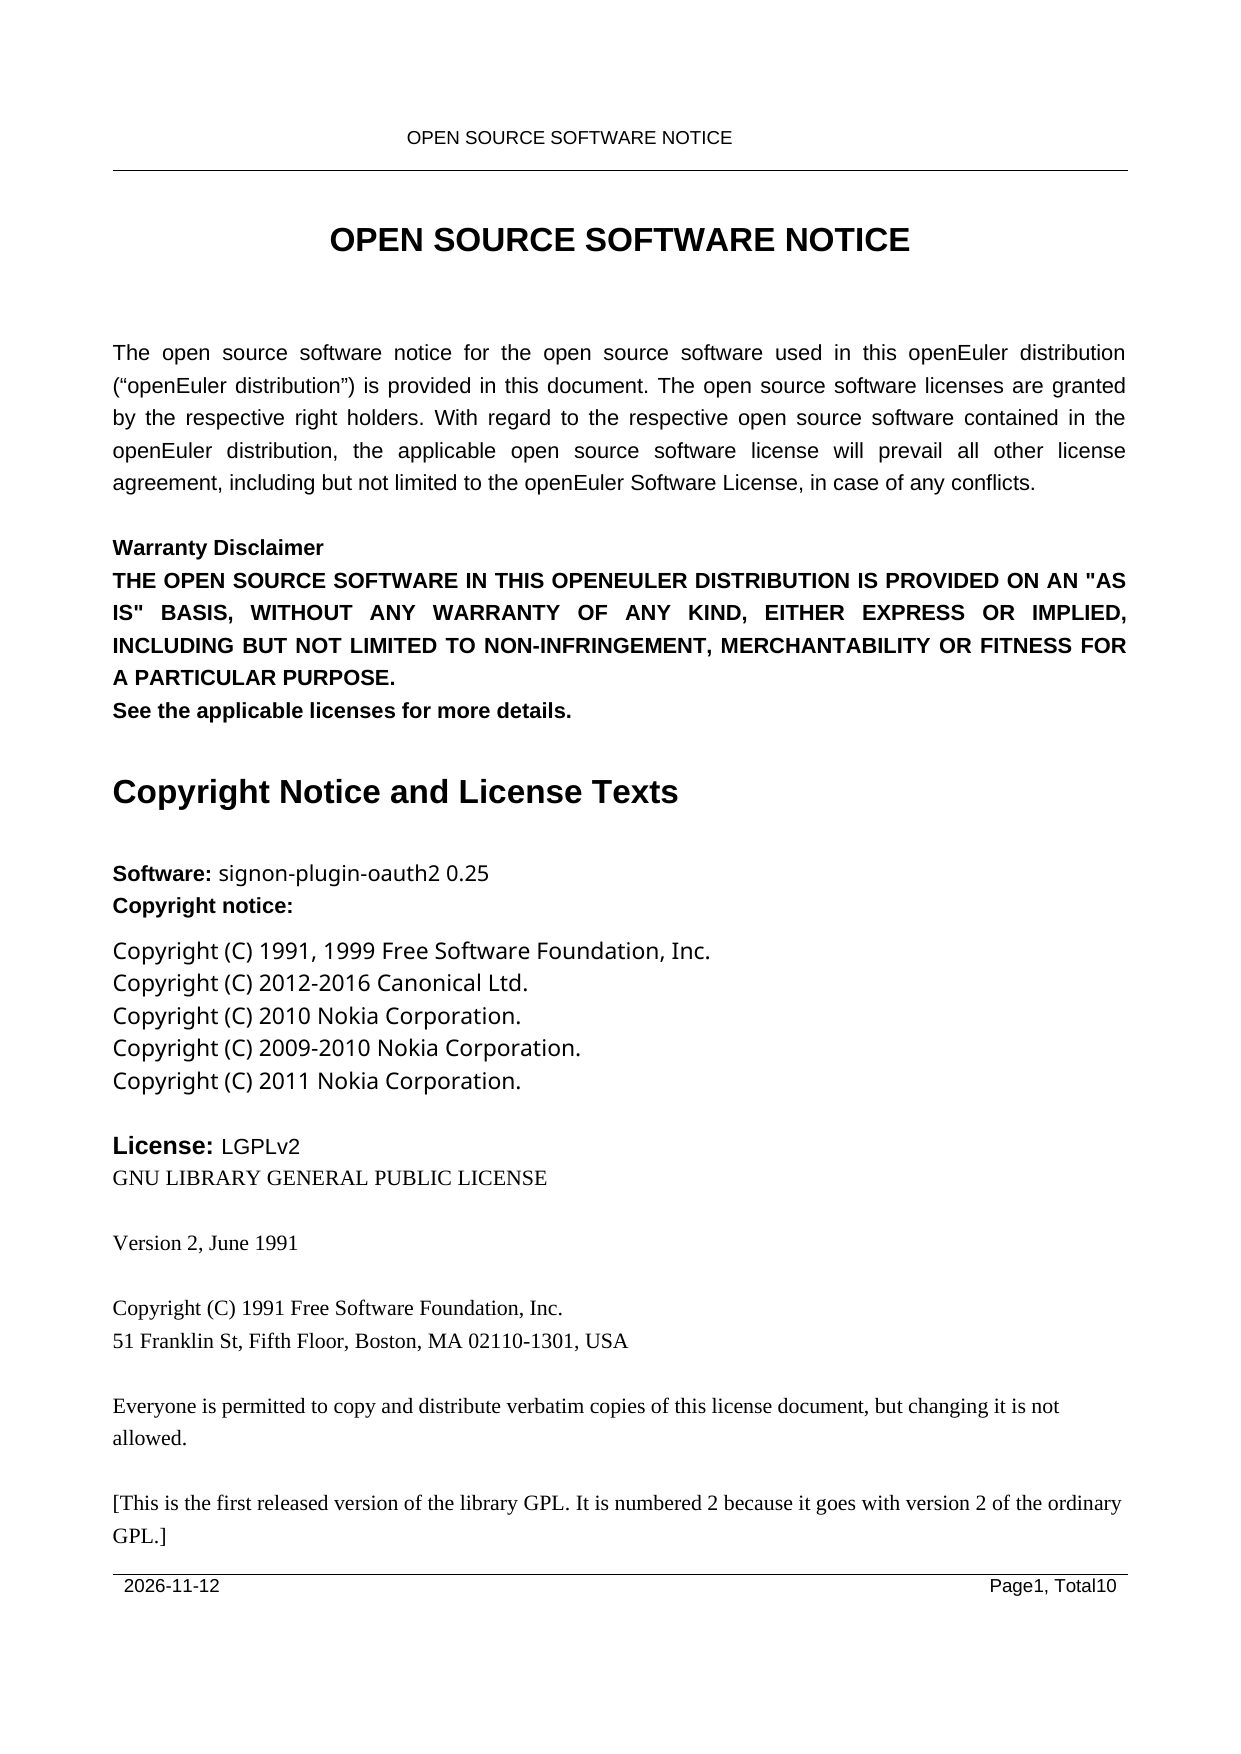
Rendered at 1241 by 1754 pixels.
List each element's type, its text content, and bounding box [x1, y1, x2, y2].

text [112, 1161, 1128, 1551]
text The open source software notice for the open source software used in this openEuler distribution (“openEuler distribution”) is provided in this document. The open source software licenses are granted by the respective right holders. With regard to the respective open source software contained in the openEuler distribution, the applicable open source software license will prevail all other license agreement, including but not limited to the openEuler Software License, in case of any conflicts. [112, 336, 1128, 499]
text Copyright (C) 1991, 1999 Free Software Foundation, Inc. Copyright (C) 2012-2016 Canonical Ltd. Copyright (C) 2010 Nokia Corporation. Copyright (C) 2009-2010 Nokia Corporation. Copyright (C) 2011 Nokia Corporation. [112, 934, 1128, 1129]
text Copyright Notice and License Texts [112, 759, 1128, 824]
text OPEN SOURCE SOFTWARE NOTICE [112, 206, 1128, 271]
text THE OPEN SOURCE SOFTWARE IN THIS OPENEULER DISTRIBUTION IS PROVIDED ON AN "AS IS" BASIS, WITHOUT ANY WARRANTY OF ANY KIND, EITHER EXPRESS OR IMPLIED, INCLUDING BUT NOT LIMITED TO NON-INFRINGEMENT, MERCHANTABILITY OR FITNESS FOR A PARTICULAR PURPOSE. See the applicable licenses for more details. [112, 564, 1128, 726]
title Software: signon-plugin-oauth2 0.25 [112, 856, 1128, 889]
text Copyright notice: [112, 889, 1128, 921]
text License: LGPLv2 [112, 1129, 1128, 1161]
text Warranty Disclaimer [112, 531, 1128, 564]
